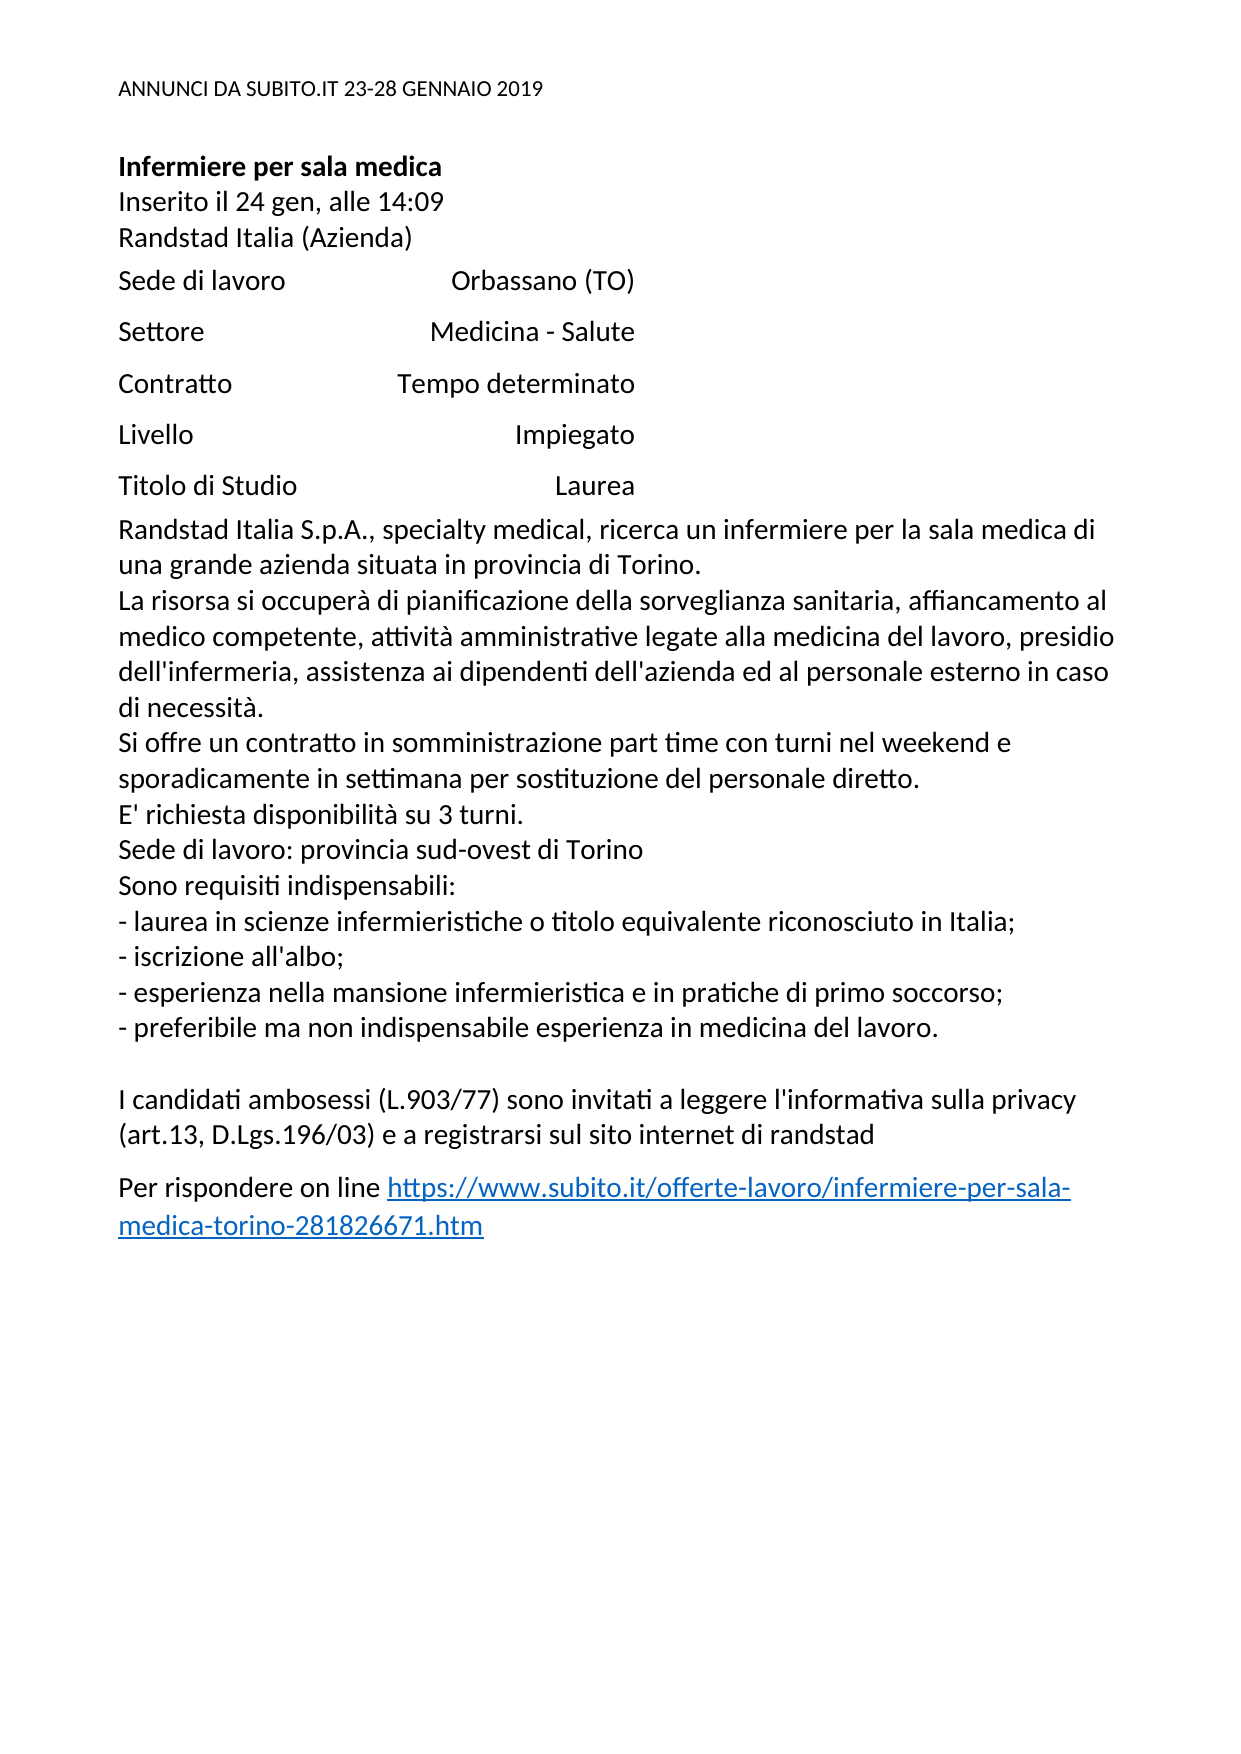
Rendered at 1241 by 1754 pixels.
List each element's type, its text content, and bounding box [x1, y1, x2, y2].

list Infermiere per sala medica [118, 148, 1122, 183]
table_cell Contratto [118, 357, 306, 408]
table_cell Medicina - Salute [306, 306, 635, 357]
text Randstad Italia S.p.A., specialty medical, ricerca un infermiere per la sala medica di una grande azienda situata in provincia di Torino. La risorsa si occuperà di pianificazione della sorveglianza sanitaria, affiancamento al medico competente, attività amministrative legate alla medicina del lavoro, presidio dell'infermeria, assistenza ai dipendenti dell'azienda ed al personale esterno in caso di necessità. Si offre un contratto in somministrazione part time con turni nel weekend e sporadicamente in settimana per sostituzione del personale diretto. E' richiesta disponibilità su 3 turni. Sede di lavoro: provincia sud-ovest di Torino Sono requisiti indispensabili: - laurea in scienze infermieristiche o titolo equivalente riconosciuto in Italia; - iscrizione all'albo; - esperienza nella mansione infermieristica e in pratiche di primo soccorso; - preferibile ma non indispensabile esperienza in medicina del lavoro. I candidati ambosessi (L.903/77) sono invitati a leggere l'informativa sulla privacy (art.13, D.Lgs.196/03) e a registrarsi sul sito internet di randstad [118, 511, 1122, 1152]
text Per rispondere on line https://www.subito.it/offerte-lavoro/infermiere-per-sala-medica-torino-281826671.htm [118, 1169, 1122, 1243]
table_cell Titolo di Studio [118, 460, 306, 511]
table_cell Laurea [306, 460, 635, 511]
table_cell Impiegato [306, 408, 635, 459]
table_cell Livello [118, 408, 306, 459]
table_header Sede di lavoro [118, 255, 306, 306]
text Inserito il 24 gen, alle 14:09 Randstad Italia (Azienda) [118, 183, 1122, 254]
table_header Orbassano (TO) [306, 255, 635, 306]
table_cell Tempo determinato [306, 357, 635, 408]
table_cell Settore [118, 306, 306, 357]
